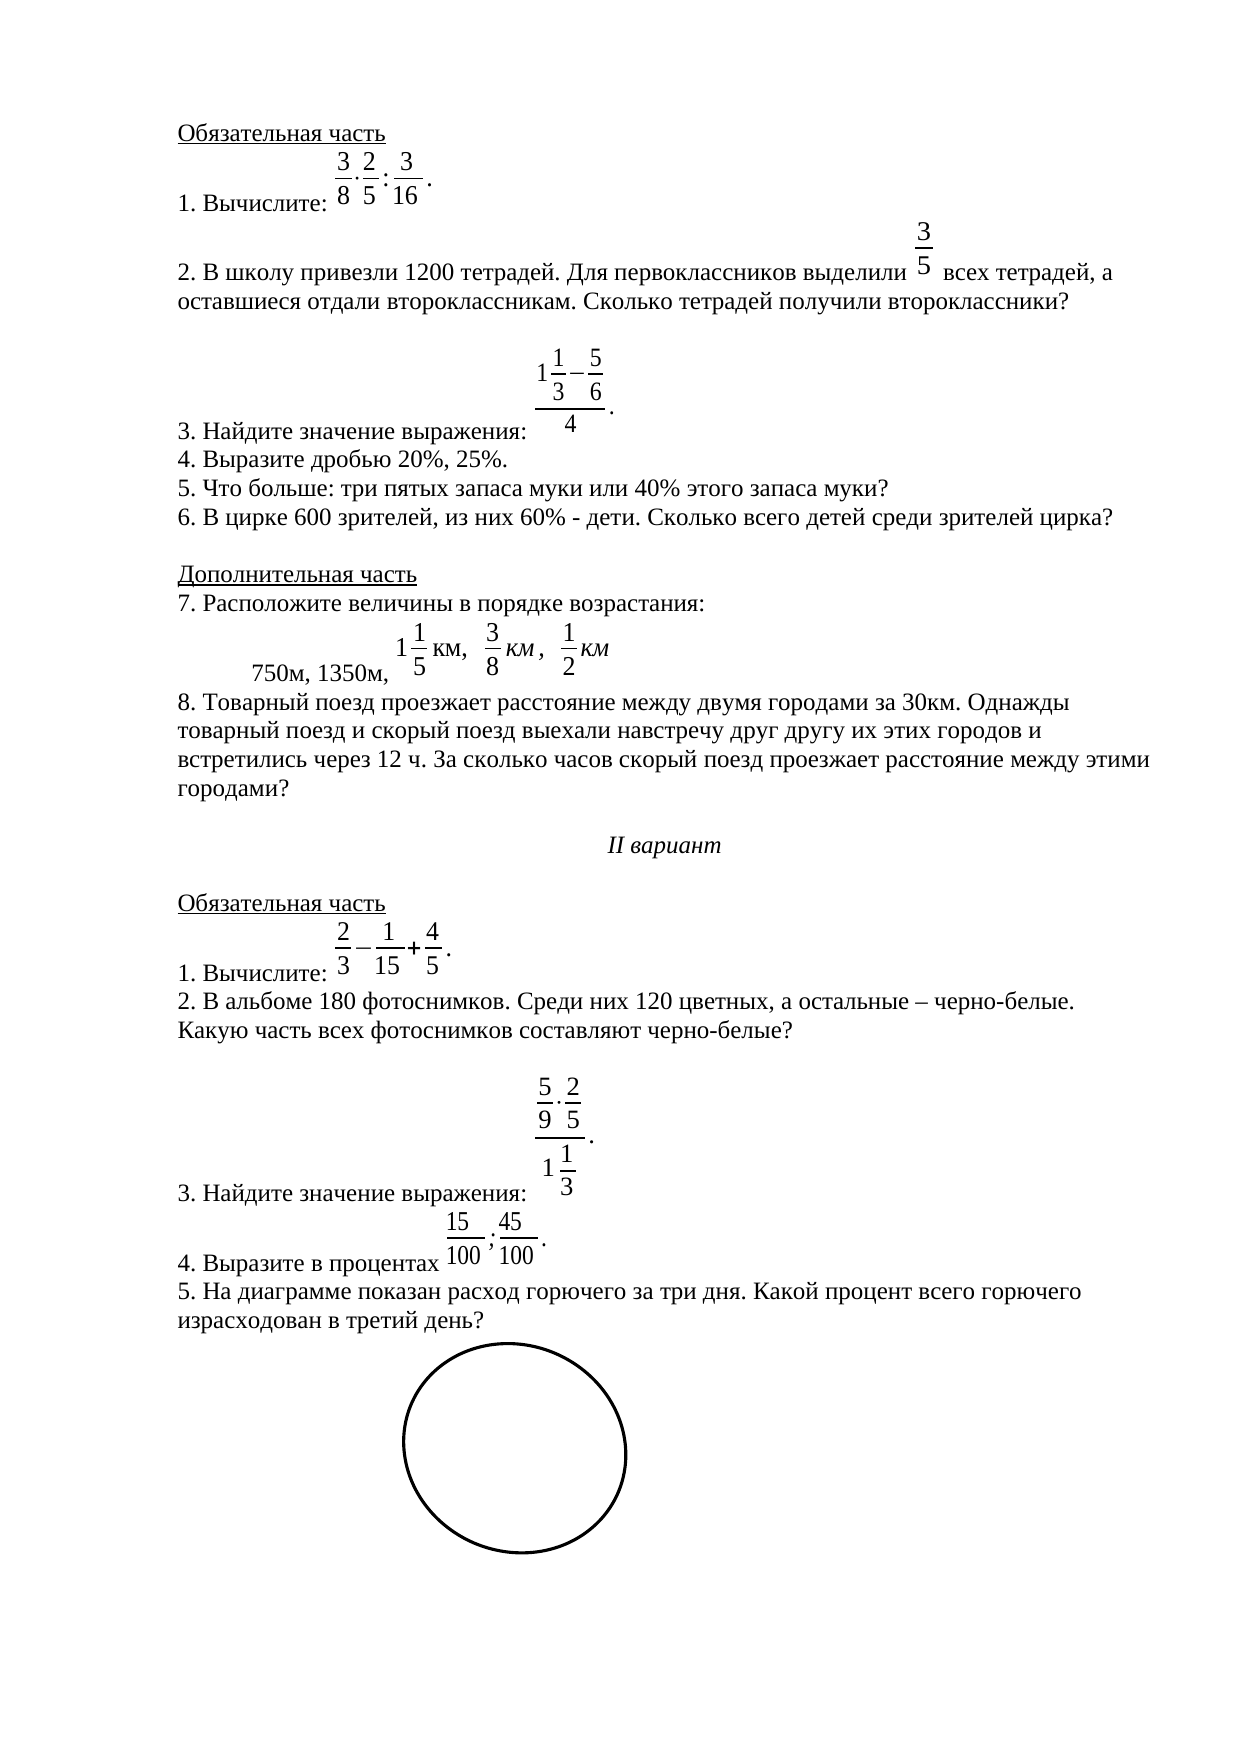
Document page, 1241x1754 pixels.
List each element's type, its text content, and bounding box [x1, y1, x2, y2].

text 1. Вычислите: [177, 147, 1152, 217]
text 750м, 1350м, [177, 617, 1152, 687]
text 3. Найдите значение выражения: [177, 1073, 1152, 1207]
text 1. Вычислите: [177, 917, 1152, 986]
text Обязательная часть [177, 888, 1152, 917]
text Обязательная часть [177, 118, 1152, 147]
text 5. Что больше: три пятых запаса муки или 40% этого запаса муки? [177, 473, 1152, 502]
text 8. Товарный поезд проезжает расстояние между двумя городами за 30км. Однажды товарный поезд и скорый поезд выехали навстречу друг другу их этих городов и встретились через 12 ч. За сколько часов скорый поезд проезжает расстояние между этими городами? [177, 687, 1152, 802]
text 4. Выразите дробью 20%, 25%. [177, 444, 1152, 473]
text 5. На диаграмме показан расход горючего за три дня. Какой процент всего горючего израсходован в третий день? [177, 1276, 1152, 1334]
text 2. В школу привезли 1200 тетрадей. Для первоклассников выделили всех тетрадей, а оставшиеся отдали второклассникам. Сколько тетрадей получили второклассники? [177, 217, 1152, 315]
text 6. В цирке 600 зрителей, из них 60% - дети. Сколько всего детей среди зрителей цирка? [177, 502, 1152, 531]
text 7. Расположите величины в порядке возрастания: [177, 588, 1152, 617]
text 2. В альбоме 180 фотоснимков. Среди них 120 цветных, а остальные – черно-белые. Какую часть всех фотоснимков составляют черно-белые? [177, 986, 1152, 1044]
text 3. Найдите значение выражения: [177, 344, 1152, 444]
text 4. Выразите в процентах [177, 1207, 1152, 1276]
text II вариант [177, 831, 1152, 859]
text Дополнительная часть [177, 559, 1152, 588]
